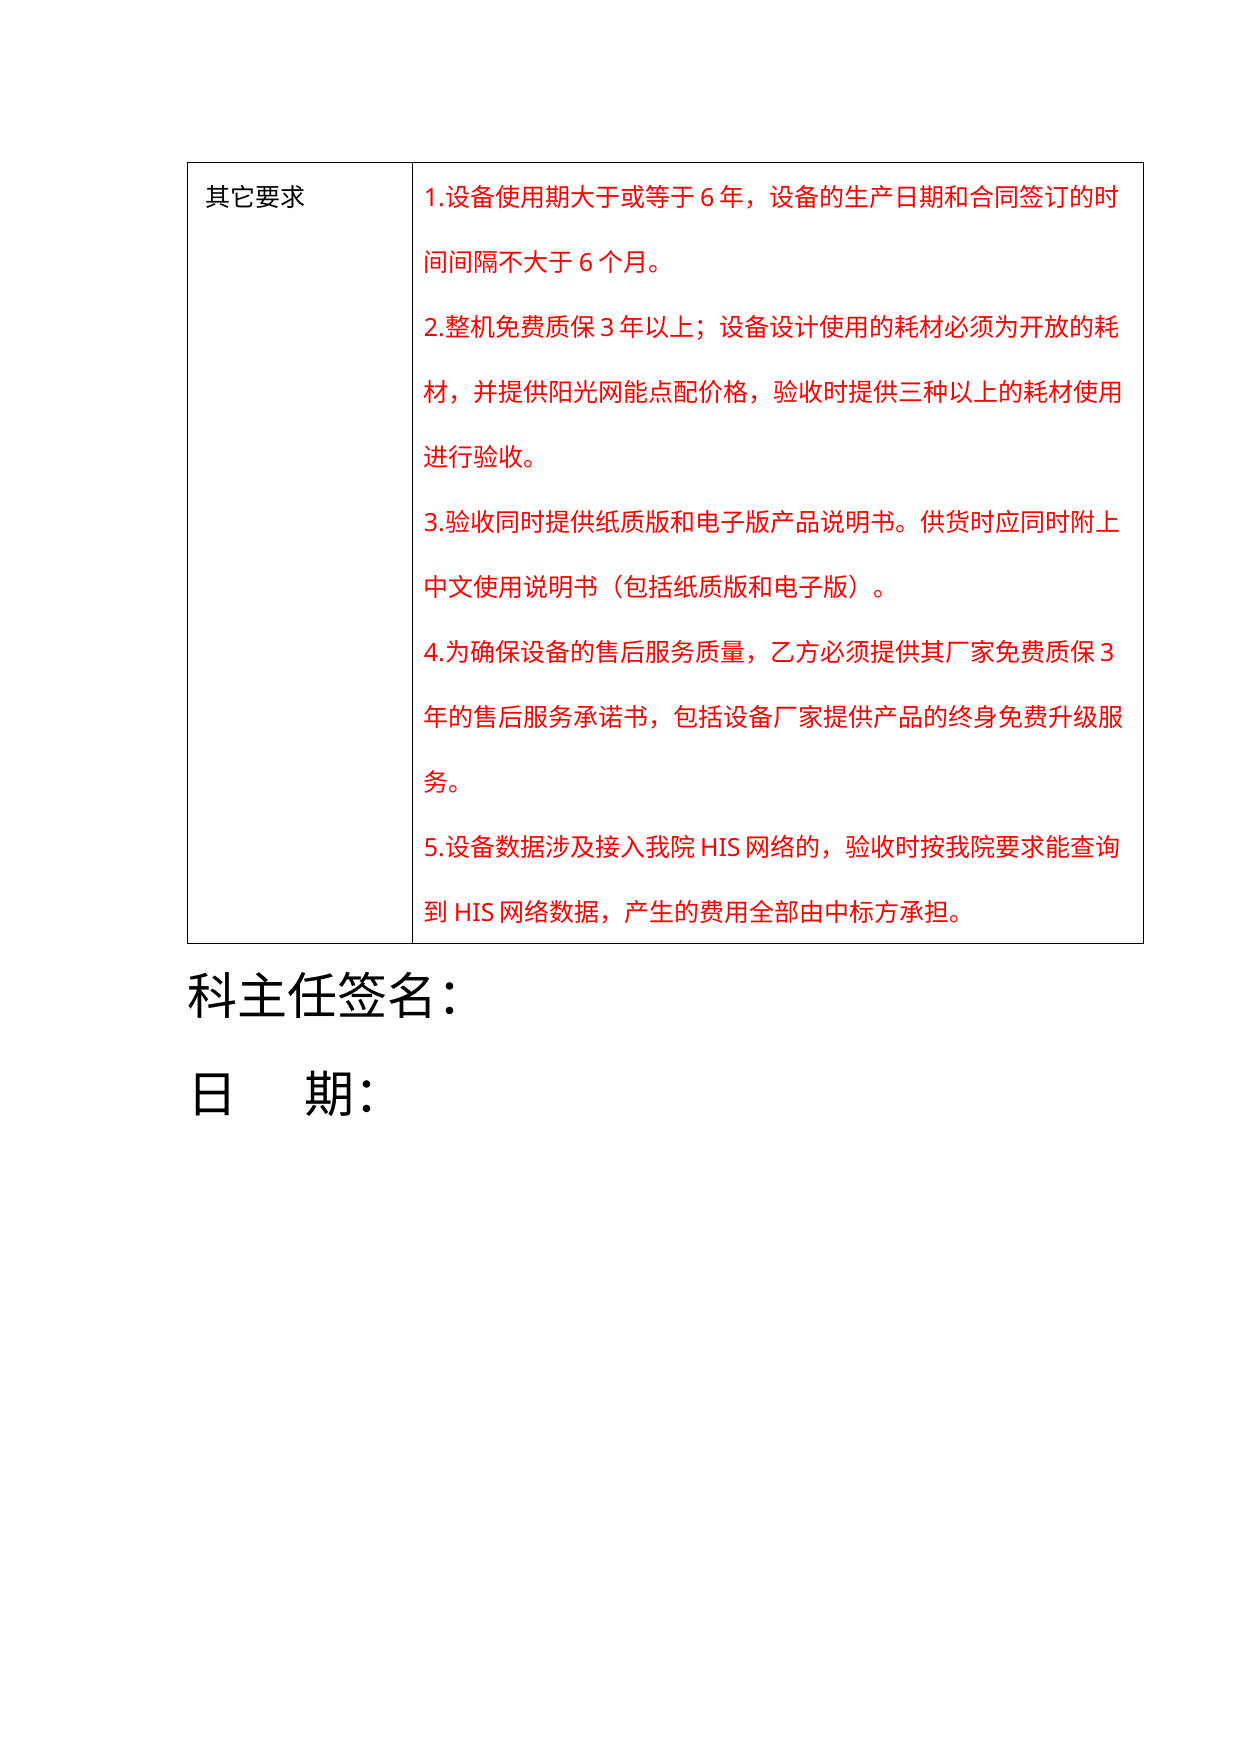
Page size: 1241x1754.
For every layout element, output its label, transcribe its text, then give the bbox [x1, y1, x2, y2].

text 日 期： [187, 1042, 1053, 1139]
text 科主任签名： [187, 944, 1053, 1042]
table_cell 1.设备使用期大于或等于6年，设备的生产日期和合同签订的时间间隔不大于6个月。 2.整机免费质保3年以上；设备设计使用的耗材必须为开放的耗材，并提供阳光网能点配价格，验收时提供三种以上的耗材使用进行验收。 3.验收同时提供纸质版和电子版产品说明书。供货时应同时附上中文使用说明书（包括纸质版和电子版）。 4.为确保设备的售后服务质量，乙方必须提供其厂家免费质保3年的售后服务承诺书，包括设备厂家提供产品的终身免费升级服务。 5.设备数据涉及接入我院HIS网络的，验收时按我院要求能查询到HIS网络数据，产生的费用全部由中标方承担。 [413, 163, 1143, 943]
table_cell 其它要求 [188, 163, 412, 943]
